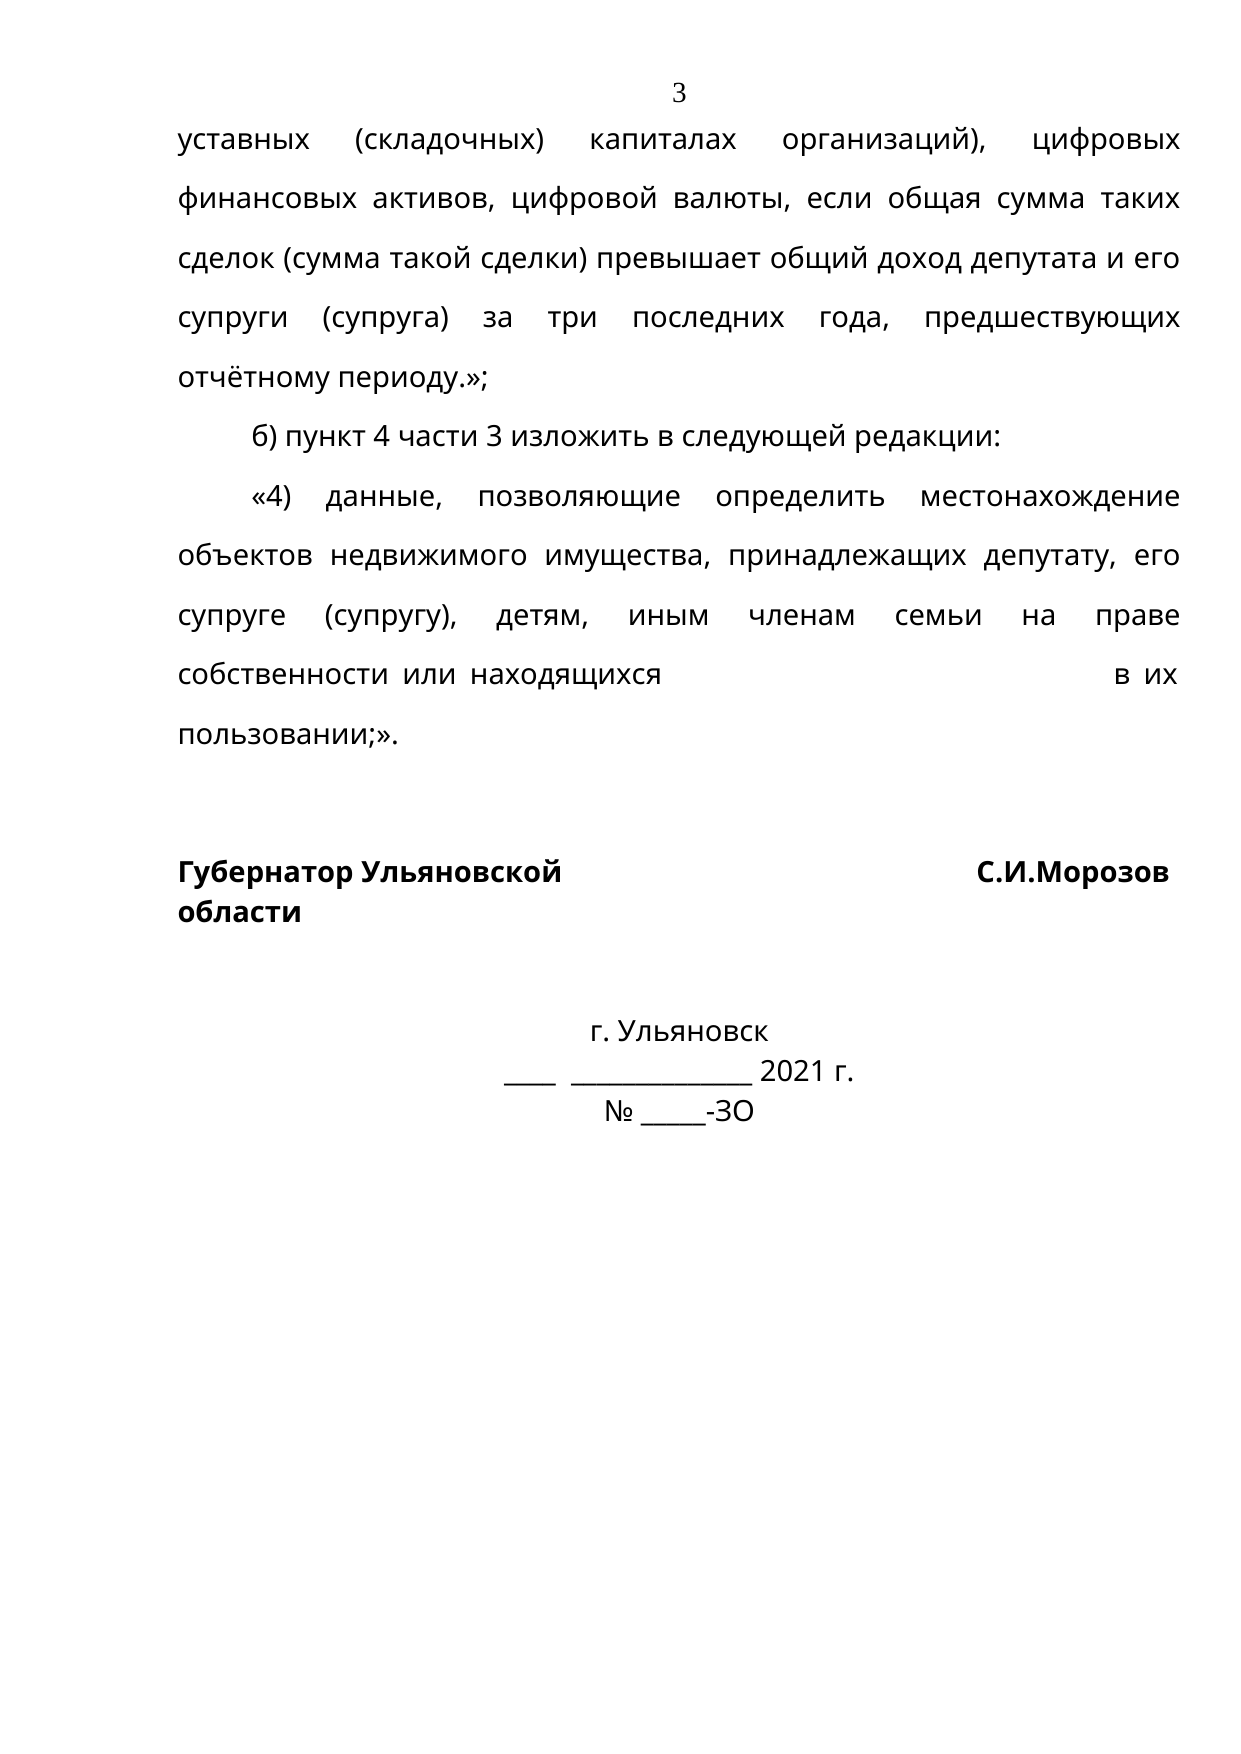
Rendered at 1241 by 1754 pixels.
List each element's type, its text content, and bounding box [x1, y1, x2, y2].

text № _____-ЗО [177, 1090, 1181, 1129]
text ____ ______________ 2021 г. [177, 1050, 1181, 1090]
table_header С.И.Морозов [688, 852, 1181, 931]
text г. Ульяновск [177, 1011, 1181, 1050]
text «4) данные, позволяющие определить местонахождение объектов недвижимого имущества, принадлежащих депутату, его супруге (супругу), детям, иным членам семьи на праве собственности или находящихся в их пользовании;». [177, 475, 1181, 753]
text б) пункт 4 части 3 изложить в следующей редакции: [177, 416, 1181, 455]
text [177, 118, 1181, 396]
table_header Губернатор Ульяновской области [166, 852, 688, 931]
